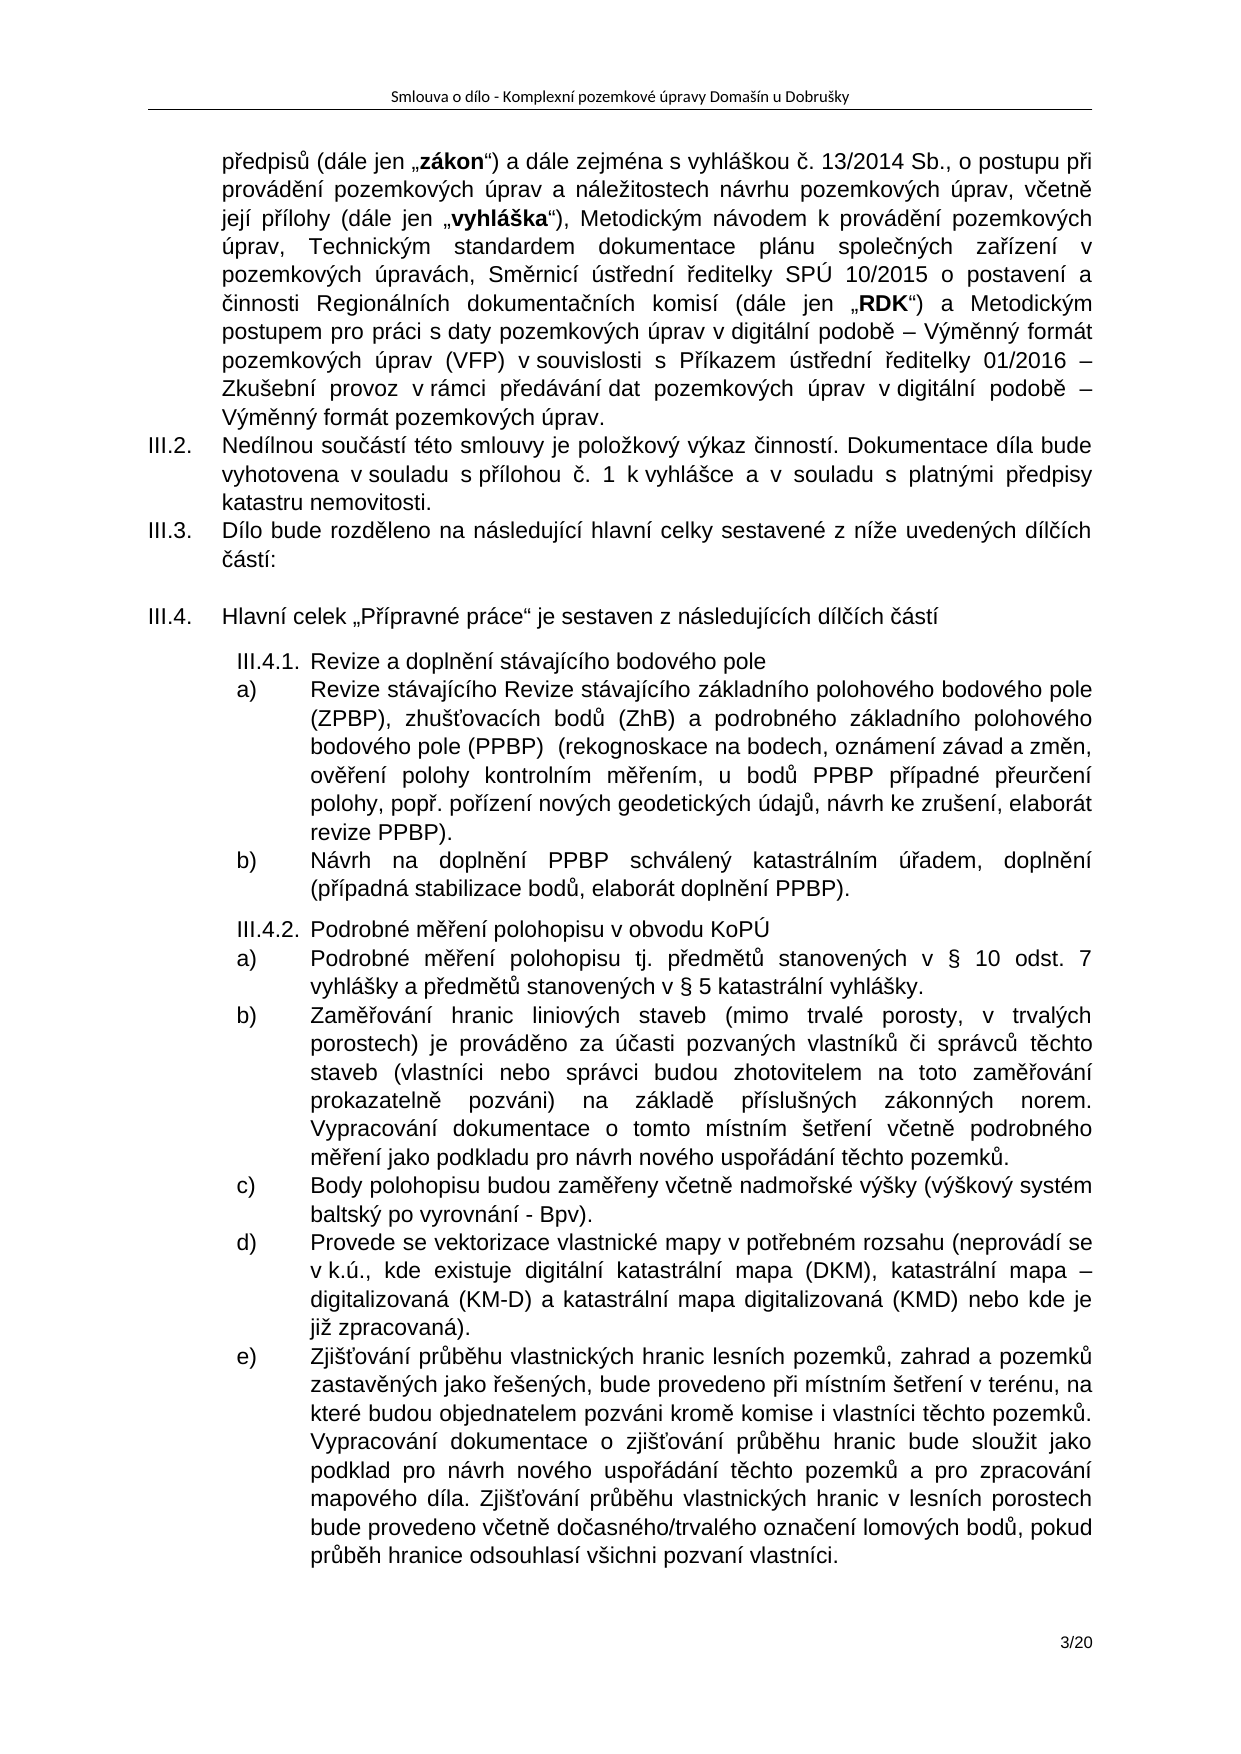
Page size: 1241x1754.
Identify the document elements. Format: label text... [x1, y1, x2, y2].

text Návrh na doplnění PPBP schválený katastrálním úřadem, doplnění (případná stabilizace bodů, elaborát doplnění PPBP). [236, 847, 1092, 902]
text Zaměřování hranic liniových staveb (mimo trvalé porosty, v trvalých porostech) je prováděno za účasti pozvaných vlastníků či správců těchto staveb (vlastníci nebo správci budou zhotovitelem na toto zaměřování prokazatelně pozváni) na základě příslušných zákonných norem. Vypracování dokumentace o tomto místním šetření včetně podrobného měření jako podkladu pro návrh nového uspořádání těchto pozemků. [236, 1002, 1092, 1170]
text Podrobné měření polohopisu v obvodu KoPÚ [236, 916, 1092, 943]
list Hlavní celek „Přípravné práce“ je sestaven z následujících dílčích částí [148, 603, 1092, 629]
list Nedílnou součástí této smlouvy je položkový výkaz činností. Dokumentace díla bude vyhotovena v souladu s přílohou č. 1 k vyhlášce a v souladu s platnými předpisy katastru nemovitosti. [148, 432, 1092, 515]
text Revize a doplnění stávajícího bodového pole [236, 648, 1092, 674]
text Provede se vektorizace vlastnické mapy v potřebném rozsahu (neprovádí se v k.ú., kde existuje digitální katastrální mapa (DKM), katastrální mapa – digitalizovaná (KM-D) a katastrální mapa digitalizovaná (KMD) nebo kde je již zpracovaná). [236, 1229, 1092, 1341]
text Podrobné měření polohopisu tj. předmětů stanovených v § 10 odst. 7 vyhlášky a předmětů stanovených v § 5 katastrální vyhlášky. [236, 945, 1092, 999]
text Zjišťování průběhu vlastnických hranic lesních pozemků, zahrad a pozemků zastavěných jako řešených, bude provedeno při místním šetření v terénu, na které budou objednatelem pozváni kromě komise i vlastníci těchto pozemků. Vypracování dokumentace o zjišťování průběhu hranic bude sloužit jako podklad pro návrh nového uspořádání těchto pozemků a pro zpracování mapového díla. Zjišťování průběhu vlastnických hranic v lesních porostech bude provedeno včetně dočasného/trvalého označení lomových bodů, pokud průběh hranice odsouhlasí všichni pozvaní vlastníci. [236, 1343, 1092, 1568]
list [148, 148, 1092, 430]
text Body polohopisu budou zaměřeny včetně nadmořské výšky (výškový systém baltský po vyrovnání - Bpv). [236, 1172, 1092, 1227]
list Dílo bude rozděleno na následující hlavní celky sestavené z níže uvedených dílčích částí: [148, 517, 1092, 572]
text Revize stávajícího Revize stávajícího základního polohového bodového pole (ZPBP), zhušťovacích bodů (ZhB) a podrobného základního polohového bodového pole (PPBP) (rekognoskace na bodech, oznámení závad a změn, ověření polohy kontrolním měřením, u bodů PPBP případné přeurčení polohy, popř. pořízení nových geodetických údajů, návrh ke zrušení, elaborát revize PPBP). [236, 676, 1092, 845]
